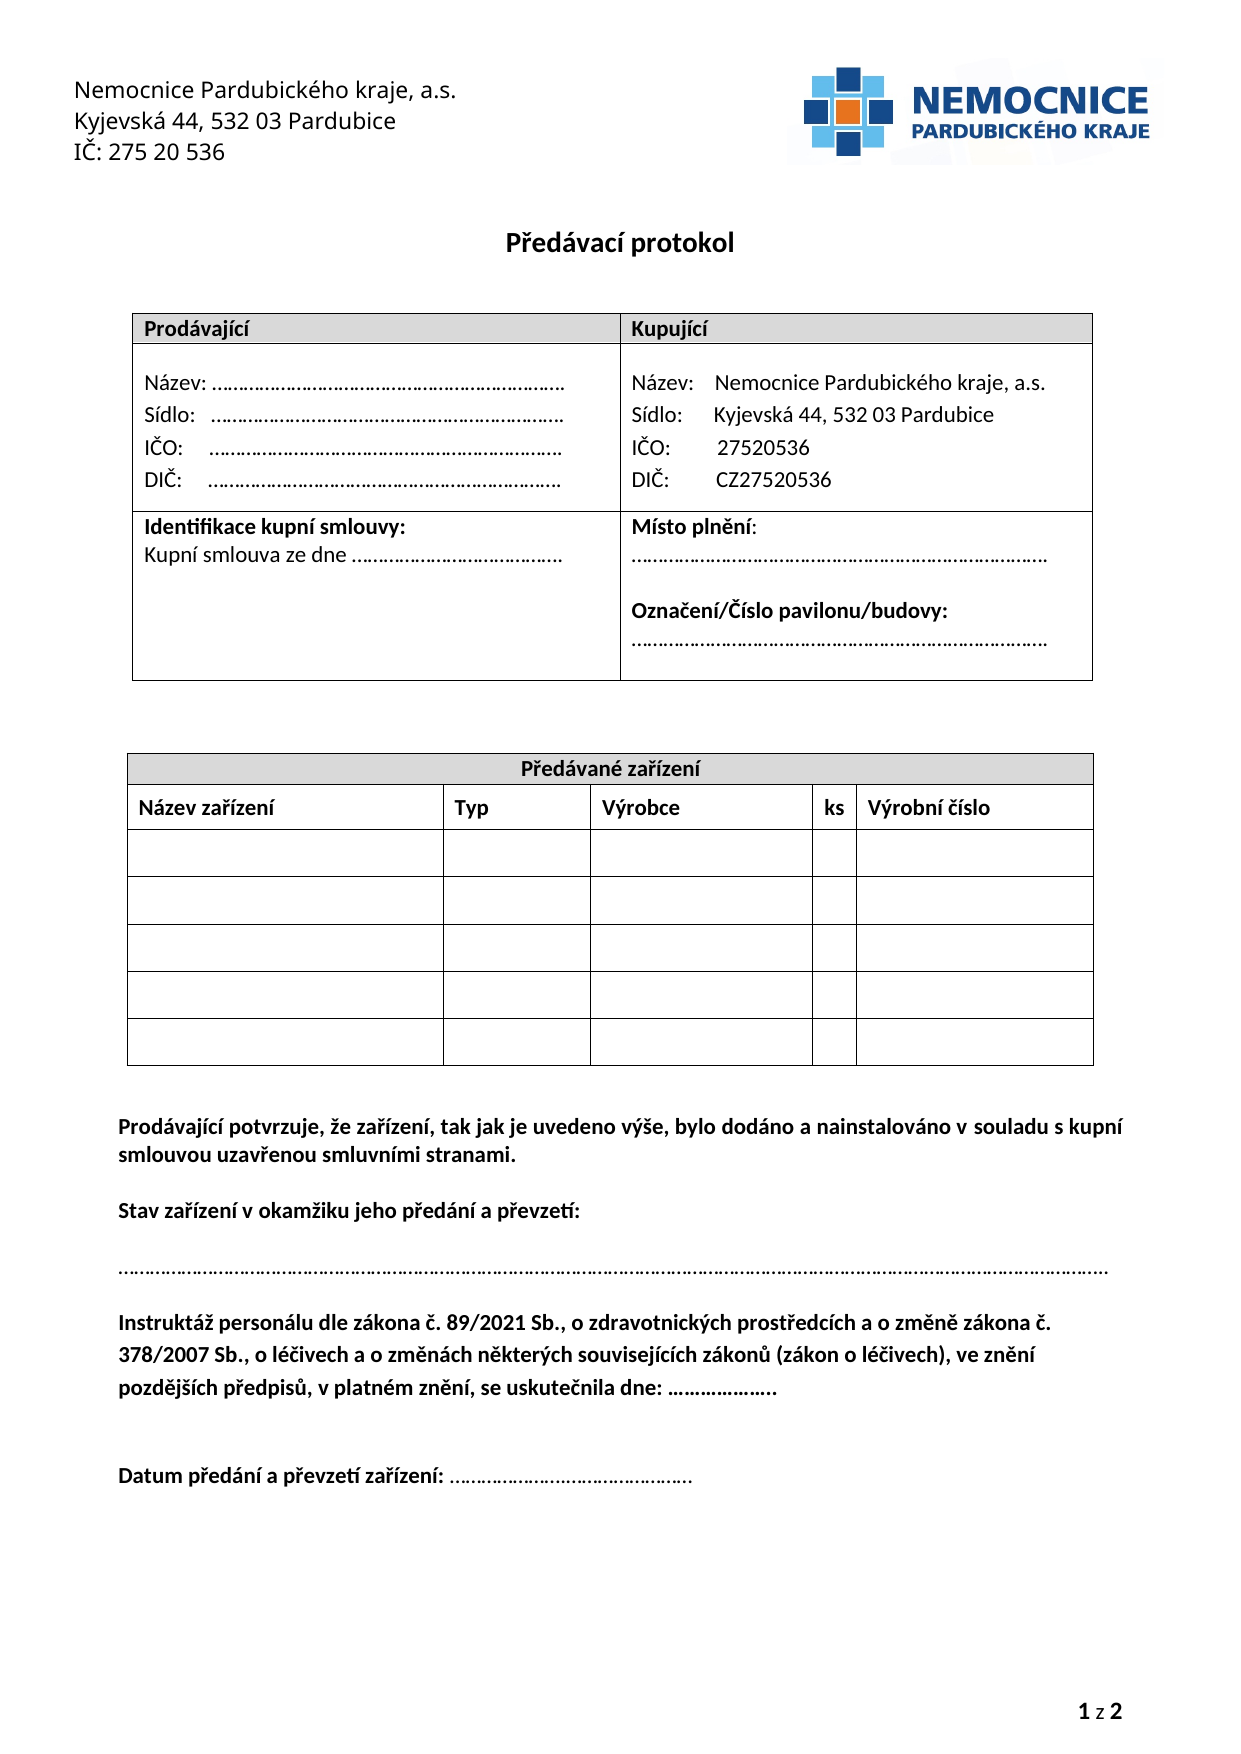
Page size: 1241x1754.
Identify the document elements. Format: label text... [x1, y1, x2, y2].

picture [787, 58, 1165, 165]
table_cell [857, 925, 1093, 971]
table_cell [444, 877, 590, 923]
table_cell [857, 1019, 1093, 1065]
table_cell [444, 1019, 590, 1065]
table_cell [128, 925, 443, 971]
table_cell [128, 1019, 443, 1065]
table_cell Název: Nemocnice Pardubického kraje, a.s. Sídlo: Kyjevská 44, 532 03 Pardubice IČO: 27520536 DIČ: CZ27520536 [621, 344, 1092, 511]
table_header Prodávající [133, 314, 620, 342]
table_cell [813, 830, 856, 876]
table_cell [444, 972, 590, 1018]
table_cell Typ [444, 785, 590, 829]
table_header Předávané zařízení [128, 754, 1093, 784]
text …………………………………………………………………………………………………………………………………………………………………….. [118, 1252, 1122, 1280]
text Datum předání a převzetí zařízení: ………………….…………………… [118, 1461, 1122, 1489]
table_cell [128, 972, 443, 1018]
table_cell [813, 877, 856, 923]
table_cell Název zařízení [128, 785, 443, 829]
table_cell [813, 925, 856, 971]
table_cell [591, 972, 812, 1018]
text Stav zařízení v okamžiku jeho předání a převzetí: [118, 1196, 1122, 1224]
text Prodávající potvrzuje, že zařízení, tak jak je uvedeno výše, bylo dodáno a nainstalováno v souladu s kupní smlouvou uzavřenou smluvními stranami. [118, 1112, 1122, 1168]
table_cell [444, 925, 590, 971]
table_cell Identifikace kupní smlouvy: Kupní smlouva ze dne …………………………………. [133, 512, 620, 680]
table_cell Výrobce [591, 785, 812, 829]
table_header Kupující [621, 314, 1092, 342]
table_cell Název: …………………………………………………………. Sídlo: …………………………………………………………. IČO: …………………………………………………………. DIČ: …………………………………………………………. [133, 344, 620, 511]
table_cell [128, 830, 443, 876]
table_cell [128, 877, 443, 923]
table_cell [591, 877, 812, 923]
table_cell Místo plnění: ……………………………………………………………………. Označení/Číslo pavilonu/budovy: ……………………………………………………………………. [621, 512, 1092, 680]
table_cell [857, 830, 1093, 876]
table_cell [591, 925, 812, 971]
text Instruktáž personálu dle zákona č. 89/2021 Sb., o zdravotnických prostředcích a o změně zákona č. 378/2007 Sb., o léčivech a o změnách některých souvisejících zákonů (zákon o léčivech), ve znění pozdějších předpisů, v platném znění, se uskutečnila dne: ……………….. [118, 1308, 1122, 1401]
table_cell Výrobní číslo [857, 785, 1093, 829]
table_cell [813, 1019, 856, 1065]
table_cell [857, 877, 1093, 923]
table_cell [813, 972, 856, 1018]
table_cell [591, 1019, 812, 1065]
table_cell ks [813, 785, 856, 829]
table_cell [444, 830, 590, 876]
subtitle Předávací protokol [118, 224, 1122, 260]
table_cell [857, 972, 1093, 1018]
table_cell [591, 830, 812, 876]
